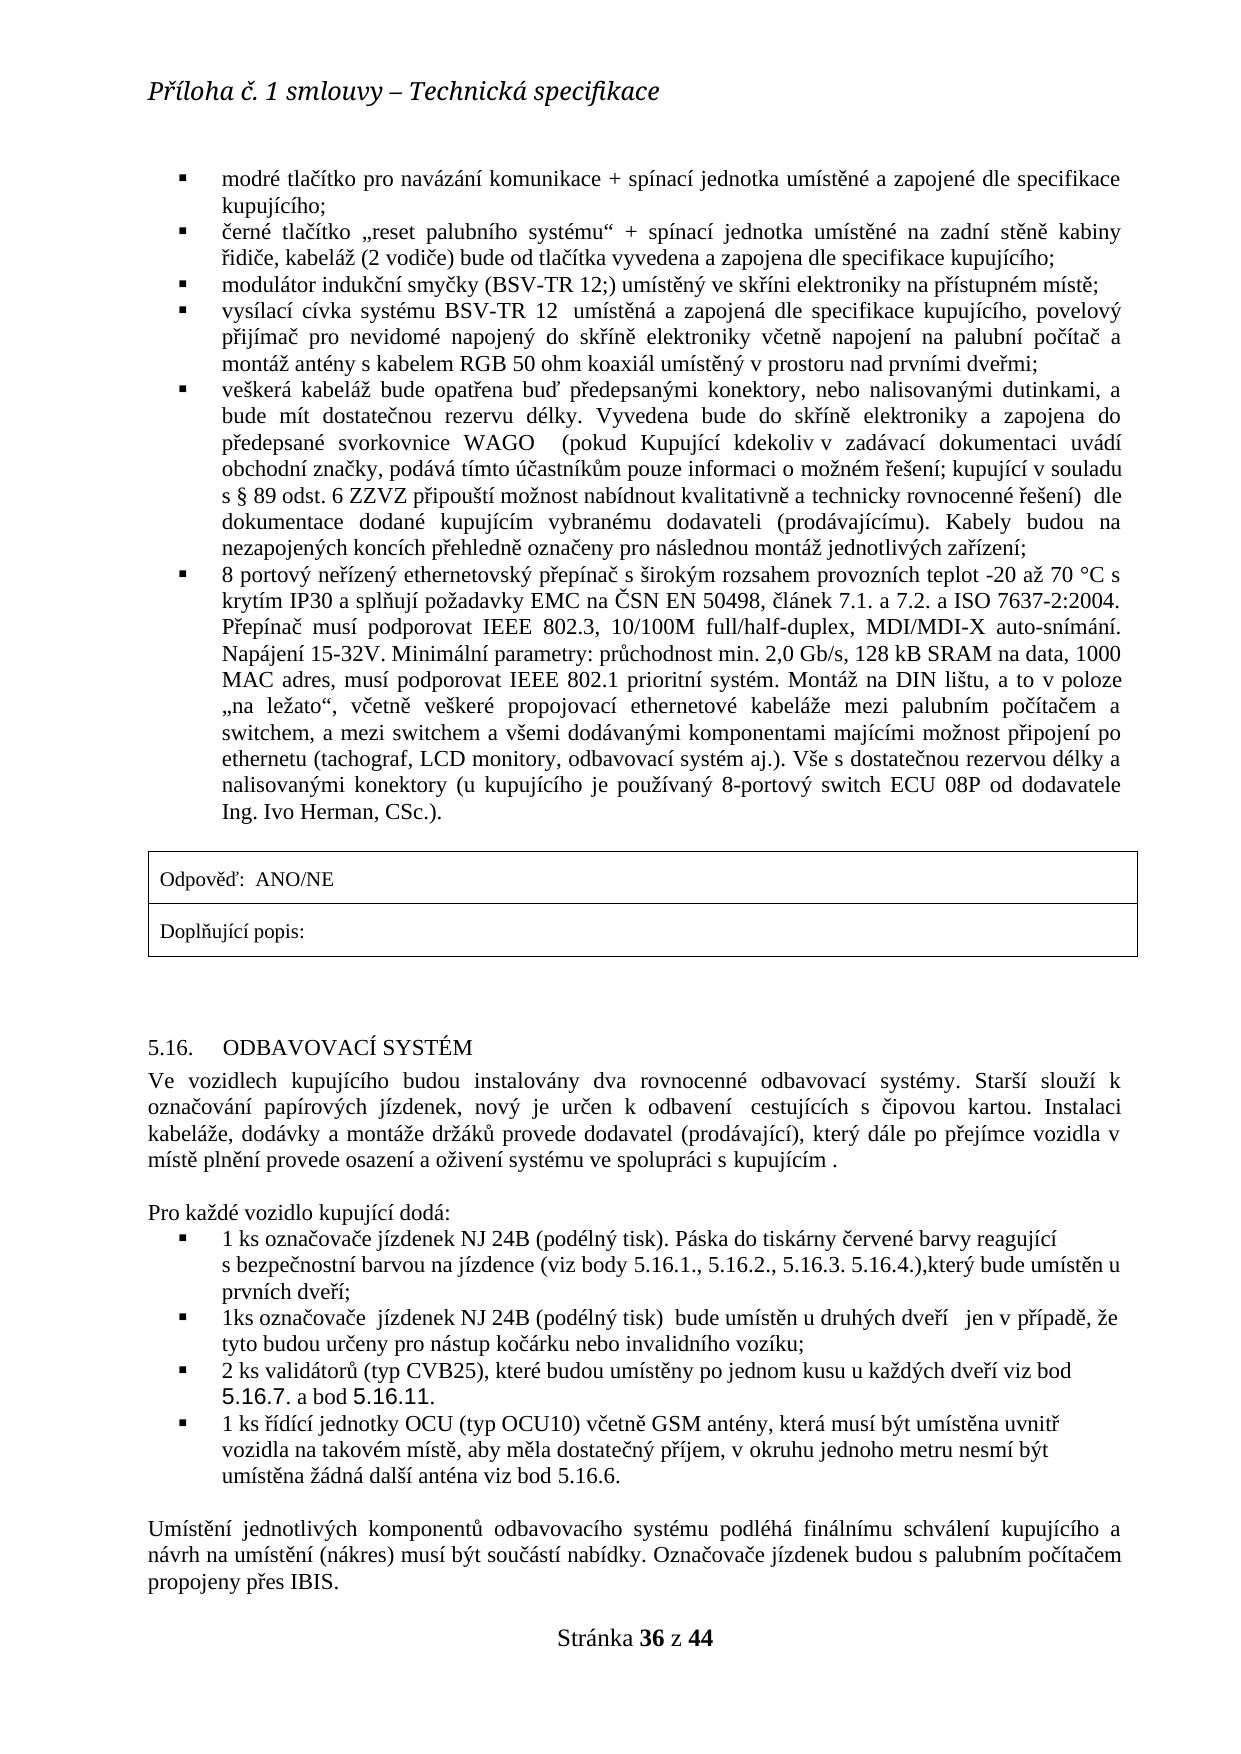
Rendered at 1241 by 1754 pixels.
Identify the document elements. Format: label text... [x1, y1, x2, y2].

text Ve vozidlech kupujícího budou instalovány dva rovnocenné odbavovací systémy. Starší slouží k označování papírových jízdenek, nový je určen k odbavení cestujících s čipovou kartou. Instalaci kabeláže, dodávky a montáže držáků provede dodavatel (prodávající), který dále po přejímce vozidla v místě plnění provede osazení a oživení systému ve spolupráci s kupujícím . [148, 1067, 1122, 1172]
list 1 ks označovače jízdenek NJ 24B (podélný tisk). Páska do tiskárny červené barvy reagující s bezpečnostní barvou na jízdence (viz body 5.16.1., 5.16.2., 5.16.3. 5.16.4.),který bude umístěn u prvních dveří; [177, 1225, 1122, 1304]
list modré tlačítko pro navázání komunikace + spínací jednotka umístěné a zapojené dle specifikace kupujícího; [177, 165, 1122, 218]
list 8 portový neřízený ethernetovský přepínač s širokým rozsahem provozních teplot -20 až 70 °C s krytím IP30 a splňují požadavky EMC na ČSN EN 50498, článek 7.1. a 7.2. a ISO 7637-2:2004. Přepínač musí podporovat IEEE 802.3, 10/100M full/half-duplex, MDI/MDI-X auto-snímání. Napájení 15-32V. Minimální parametry: průchodnost min. 2,0 Gb/s, 128 kB SRAM na data, 1000 MAC adres, musí podporovat IEEE 802.1 prioritní systém. Montáž na DIN lištu, a to v poloze „na ležato“, včetně veškeré propojovací ethernetové kabeláže mezi palubním počítačem a switchem, a mezi switchem a všemi dodávanými komponentami majícími možnost připojení po ethernetu (tachograf, LCD monitory, odbavovací systém aj.). Vše s dostatečnou rezervou délky a nalisovanými konektory (u kupujícího je používaný 8-portový switch ECU 08P od dodavatele Ing. Ivo Herman, CSc.). [177, 561, 1122, 824]
list černé tlačítko „reset palubního systému“ + spínací jednotka umístěné na zadní stěně kabiny řidiče, kabeláž (2 vodiče) bude od tlačítka vyvedena a zapojena dle specifikace kupujícího; [177, 218, 1122, 271]
list veškerá kabeláž bude opatřena buď předepsanými konektory, nebo nalisovanými dutinkami, a bude mít dostatečnou rezervu délky. Vyvedena bude do skříně elektroniky a zapojena do předepsané svorkovnice WAGO (pokud Kupující kdekoliv v zadávací dokumentaci uvádí obchodní značky, podává tímto účastníkům pouze informaci o možném řešení; kupující v souladu s § 89 odst. 6 ZZVZ připouští možnost nabídnout kvalitativně a technicky rovnocenné řešení) dle dokumentace dodané kupujícím vybranému dodavateli (prodávajícímu). Kabely budou na nezapojených koncích přehledně označeny pro následnou montáž jednotlivých zařízení; [177, 376, 1122, 561]
subtitle Odbavovací systém [148, 1034, 1122, 1061]
list modulátor indukční smyčky (BSV-TR 12;) umístěný ve skříni elektroniky na přístupném místě; [177, 271, 1122, 297]
list 1 ks řídící jednotky OCU (typ OCU10) včetně GSM antény, která musí být umístěna uvnitř vozidla na takovém místě, aby měla dostatečný příjem, v okruhu jednoho metru nesmí být umístěna žádná další anténa viz bod 5.16.6. [177, 1410, 1122, 1489]
list vysílací cívka systému BSV-TR 12 umístěná a zapojená dle specifikace kupujícího, povelový přijímač pro nevidomé napojený do skříně elektroniky včetně napojení na palubní počítač a montáž antény s kabelem RGB 50 ohm koaxiál umístěný v prostoru nad prvními dveřmi; [177, 297, 1122, 376]
text Umístění jednotlivých komponentů odbavovacího systému podléhá finálnímu schválení kupujícího a návrh na umístění (nákres) musí být součástí nabídky. Označovače jízdenek budou s palubním počítačem propojeny přes IBIS. [148, 1515, 1122, 1594]
table_cell Doplňující popis: [149, 904, 1137, 956]
list 1ks označovače jízdenek NJ 24B (podélný tisk) bude umístěn u druhých dveří jen v případě, že tyto budou určeny pro nástup kočárku nebo invalidního vozíku; [177, 1304, 1122, 1357]
table_header Odpověď: ANO/NE [149, 852, 1137, 903]
list 2 ks validátorů (typ CVB25), které budou umístěny po jednom kusu u každých dveří viz bod 5.16.7. a bod 5.16.11. [177, 1357, 1122, 1410]
text Pro každé vozidlo kupující dodá: [148, 1199, 1122, 1225]
